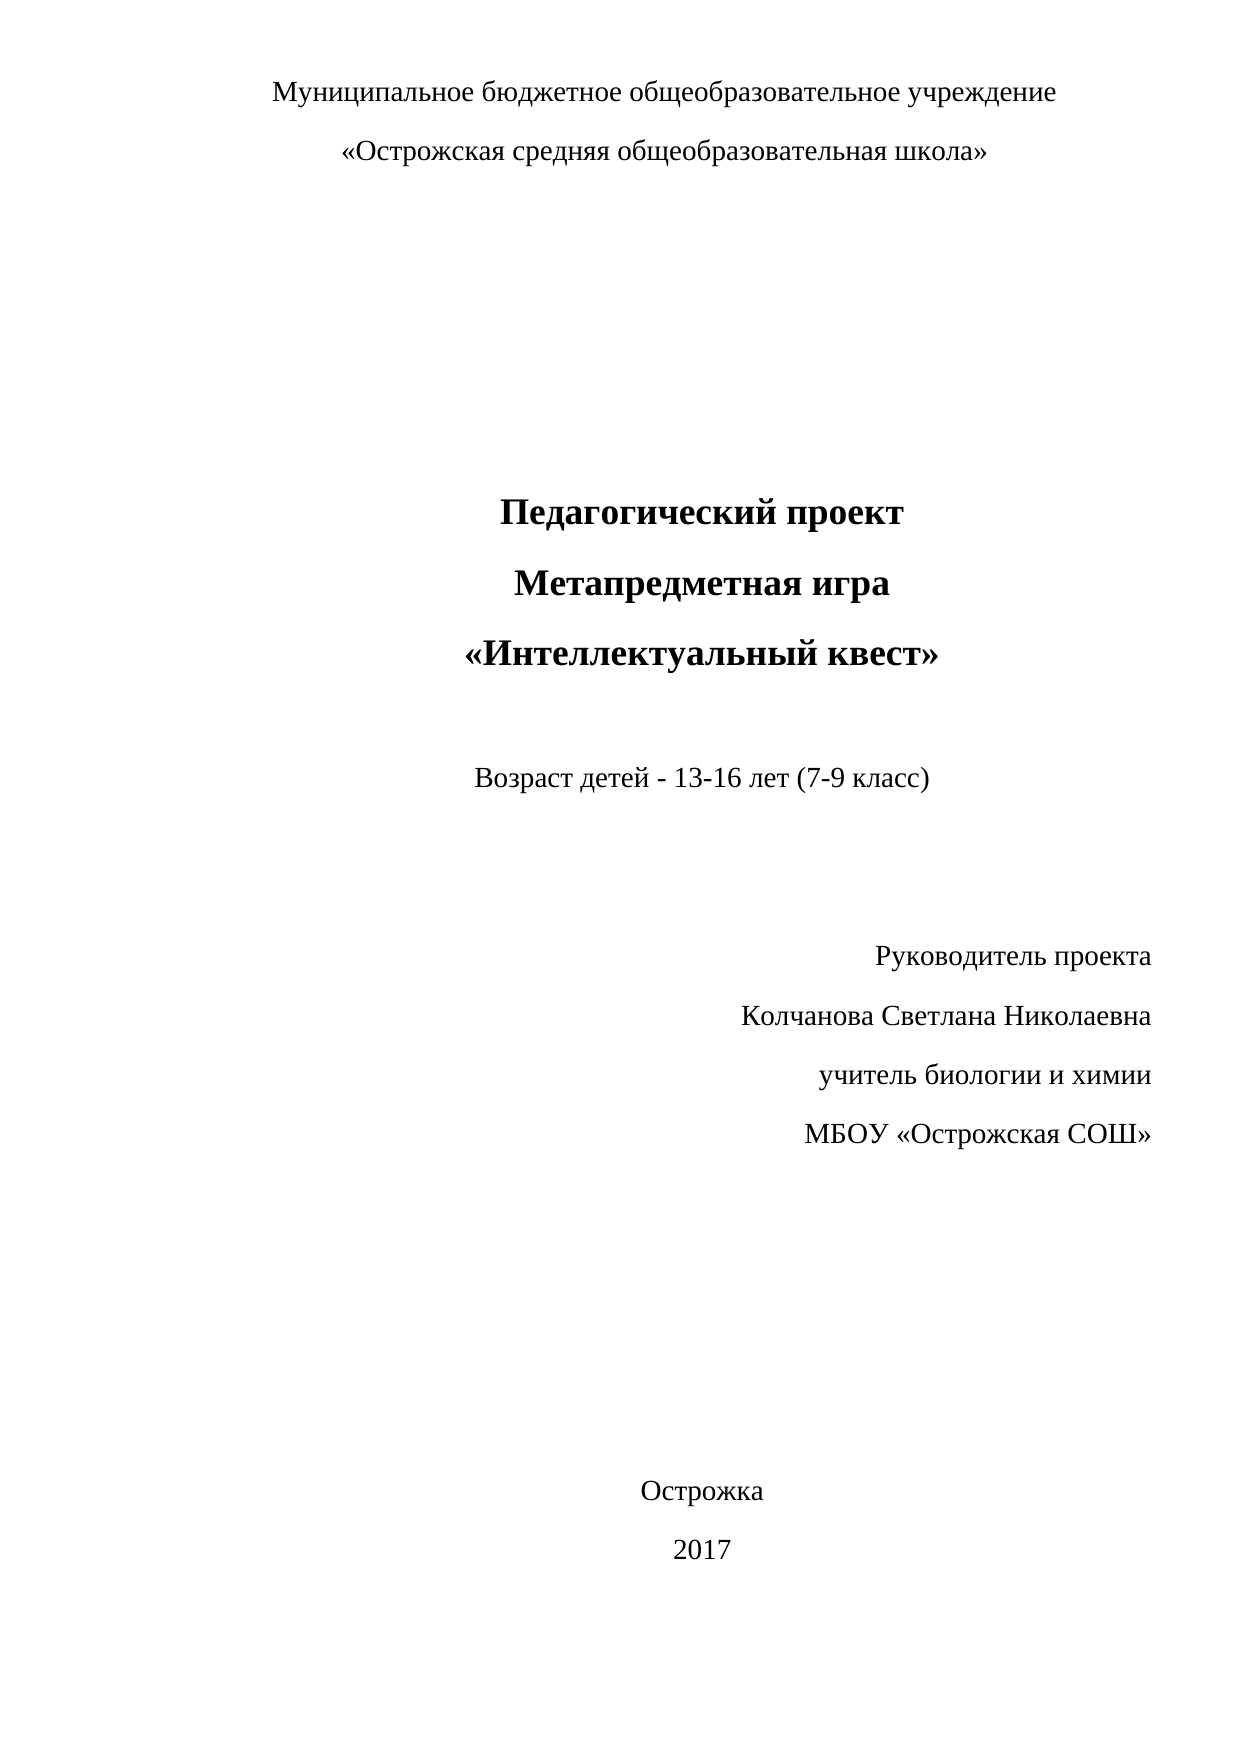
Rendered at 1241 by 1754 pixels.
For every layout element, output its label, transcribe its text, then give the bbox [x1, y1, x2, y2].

text Острожка [252, 1473, 1152, 1506]
text 2017 [252, 1532, 1152, 1566]
text Метапредметная игра [252, 560, 1152, 603]
text Возраст детей - 13-16 лет (7-9 класс) [252, 760, 1152, 794]
text Руководитель проекта [252, 938, 1152, 972]
text Колчанова Светлана Николаевна [252, 998, 1152, 1031]
text МБОУ «Острожская СОШ» [252, 1116, 1152, 1150]
text «Острожская средняя общеобразовательная школа» [177, 133, 1152, 167]
text Педагогический проект [252, 489, 1152, 533]
text «Интеллектуальный квест» [252, 630, 1152, 673]
text Муниципальное бюджетное общеобразовательное учреждение [177, 74, 1152, 107]
text учитель биологии и химии [252, 1057, 1152, 1091]
